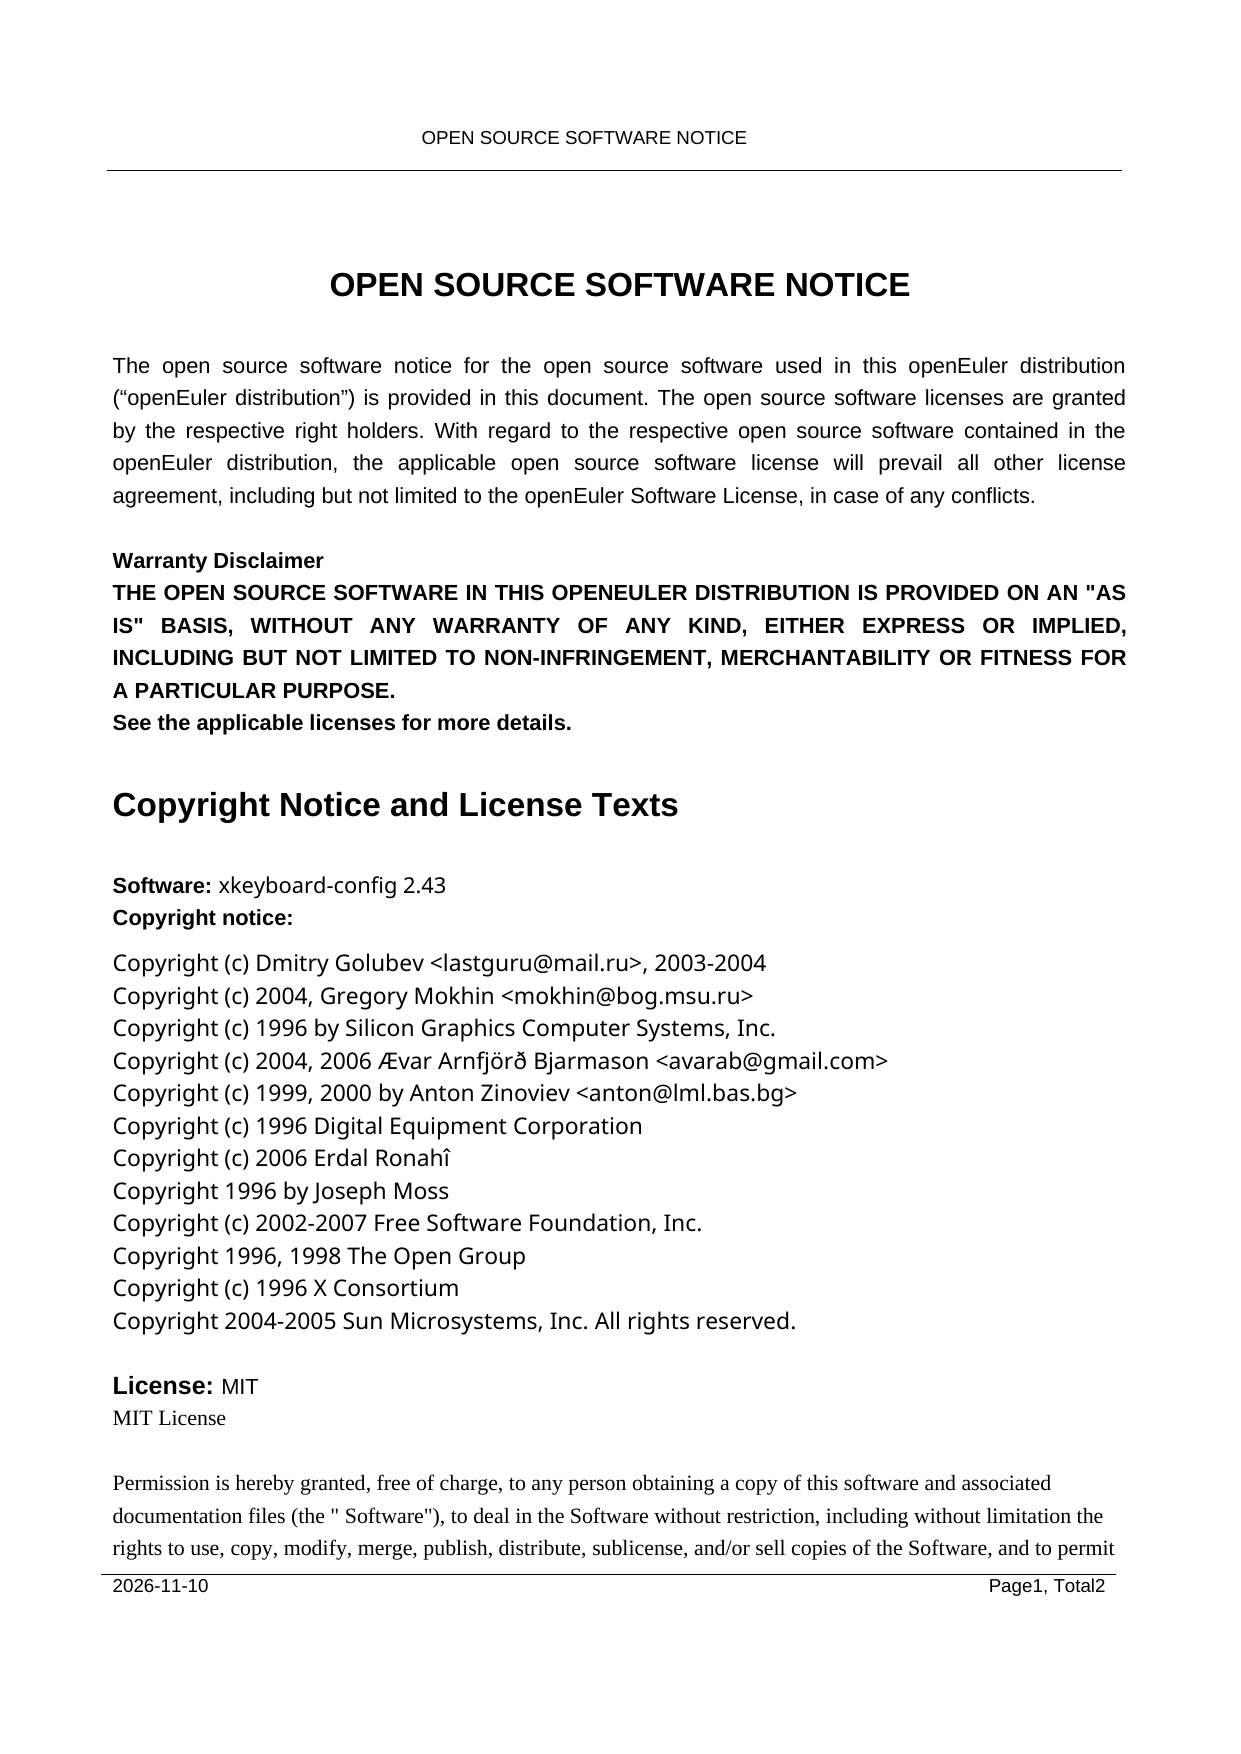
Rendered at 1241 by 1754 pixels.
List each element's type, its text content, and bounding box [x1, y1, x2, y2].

text The open source software notice for the open source software used in this openEuler distribution (“openEuler distribution”) is provided in this document. The open source software licenses are granted by the respective right holders. With regard to the respective open source software contained in the openEuler distribution, the applicable open source software license will prevail all other license agreement, including but not limited to the openEuler Software License, in case of any conflicts. [112, 349, 1128, 511]
title Software: xkeyboard-config 2.43 [112, 869, 1128, 901]
text Copyright (c) Dmitry Golubev <lastguru@mail.ru>, 2003-2004 Copyright (c) 2004, Gregory Mokhin <mokhin@bog.msu.ru> Copyright (c) 1996 by Silicon Graphics Computer Systems, Inc. Copyright (c) 2004, 2006 Ævar Arnfjörð Bjarmason <avarab@gmail.com> Copyright (c) 1999, 2000 by Anton Zinoviev <anton@lml.bas.bg> Copyright (c) 1996 Digital Equipment Corporation Copyright (c) 2006 Erdal Ronahî Copyright 1996 by Joseph Moss Copyright (c) 2002-2007 Free Software Foundation, Inc. Copyright 1996, 1998 The Open Group Copyright (c) 1996 X Consortium Copyright 2004-2005 Sun Microsystems, Inc. All rights reserved. [112, 947, 1128, 1369]
text License: MIT [112, 1369, 1128, 1402]
text Warranty Disclaimer [112, 544, 1128, 576]
text THE OPEN SOURCE SOFTWARE IN THIS OPENEULER DISTRIBUTION IS PROVIDED ON AN "AS IS" BASIS, WITHOUT ANY WARRANTY OF ANY KIND, EITHER EXPRESS OR IMPLIED, INCLUDING BUT NOT LIMITED TO NON-INFRINGEMENT, MERCHANTABILITY OR FITNESS FOR A PARTICULAR PURPOSE. See the applicable licenses for more details. [112, 576, 1128, 739]
text Copyright Notice and License Texts [112, 771, 1128, 836]
text Copyright notice: [112, 901, 1128, 934]
text OPEN SOURCE SOFTWARE NOTICE [112, 251, 1128, 316]
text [112, 1402, 1128, 1564]
